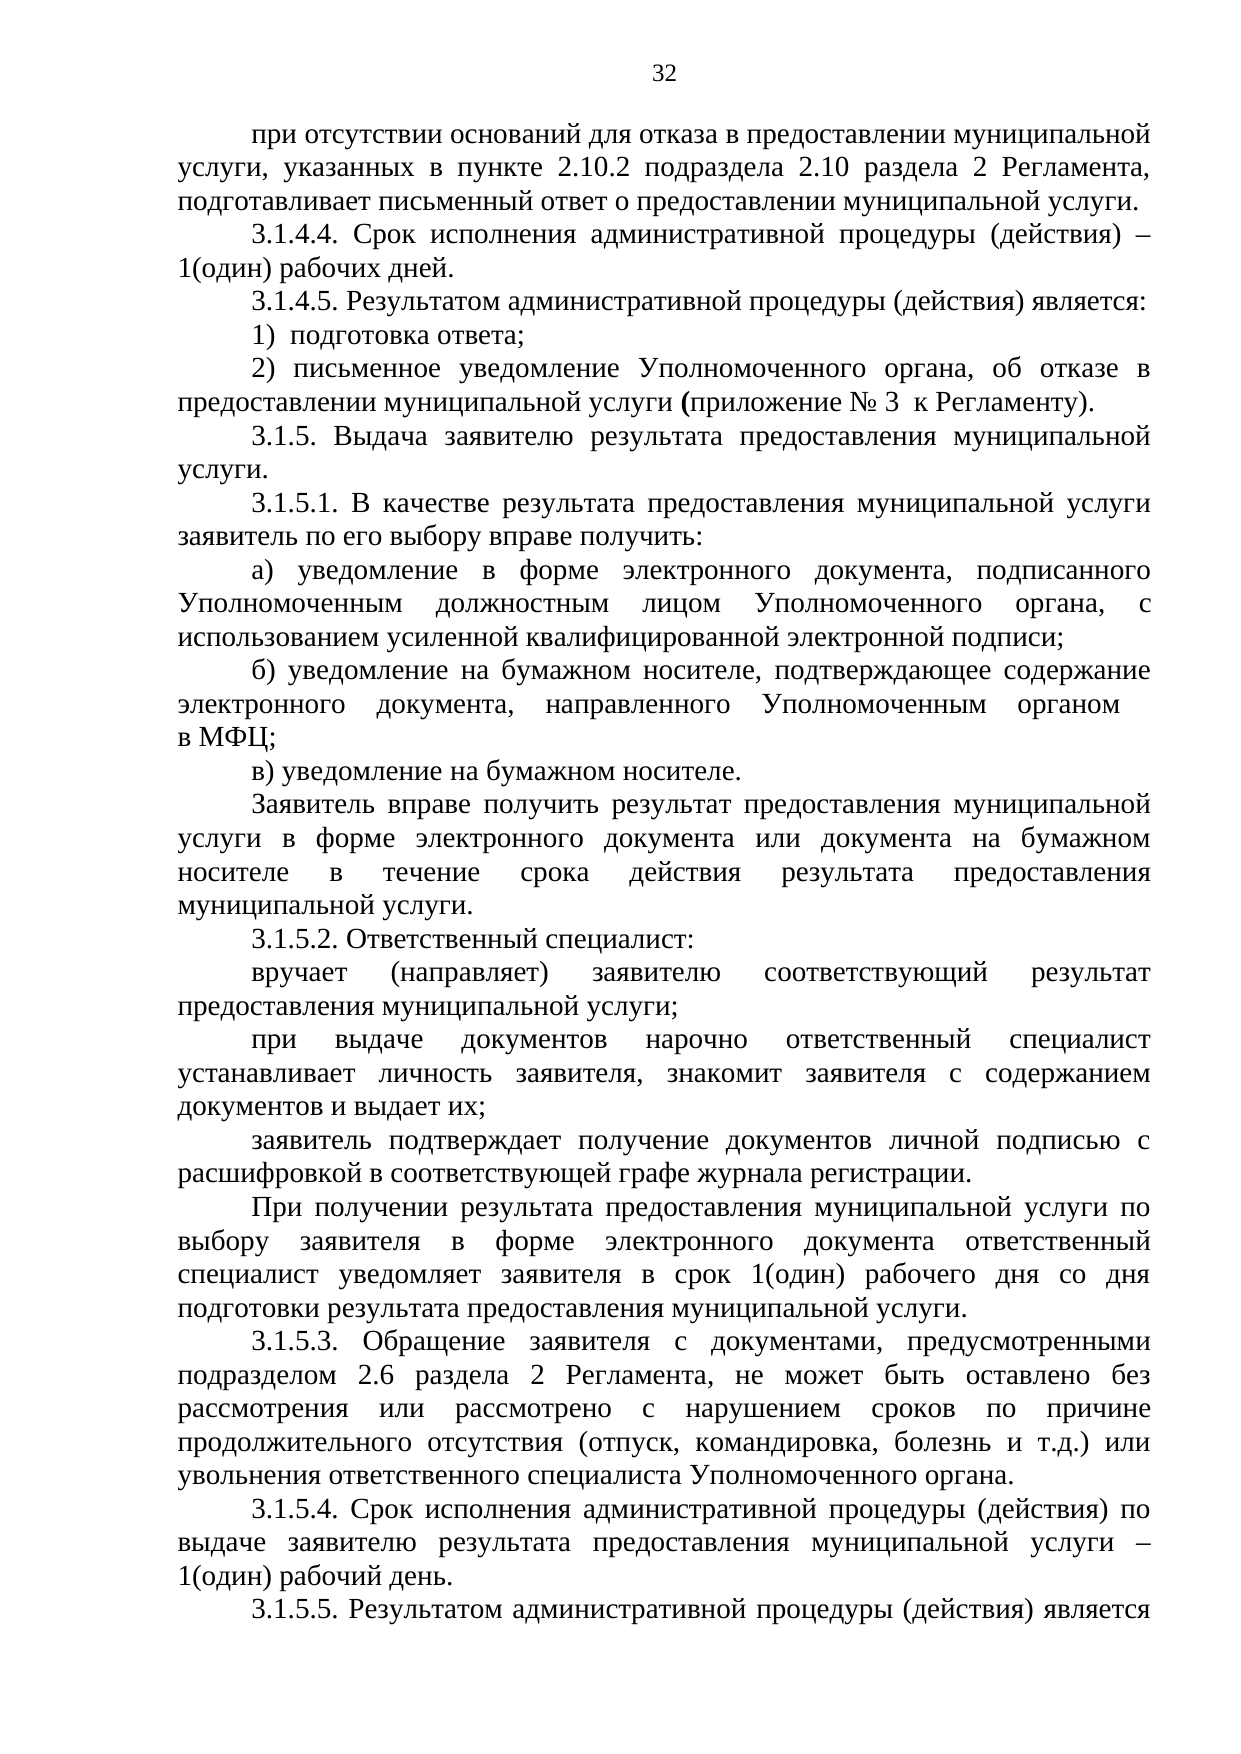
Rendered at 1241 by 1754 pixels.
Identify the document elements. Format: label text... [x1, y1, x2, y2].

text заявитель подтверждает получение документов личной подписью с расшифровкой в соответствующей графе журнала регистрации. [177, 1122, 1152, 1189]
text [177, 1592, 1152, 1625]
text 2) письменное уведомление Уполномоченного органа, об отказе в предоставлении муниципальной услуги (приложение № 3 к Регламенту). [177, 351, 1152, 418]
text Заявитель вправе получить результат предоставления муниципальной услуги в форме электронного документа или документа на бумажном носителе в течение срока действия результата предоставления муниципальной услуги. [177, 787, 1152, 921]
text б) уведомление на бумажном носителе, подтверждающее содержание электронного документа, направленного Уполномоченным органом в МФЦ; [177, 652, 1152, 753]
text 3.1.4.5. Результатом административной процедуры (действия) является: [177, 283, 1152, 317]
text 3.1.4.4. Срок исполнения административной процедуры (действия) – 1(один) рабочих дней. [177, 216, 1152, 283]
text при отсутствии оснований для отказа в предоставлении муниципальной услуги, указанных в пункте 2.10.2 подраздела 2.10 раздела 2 Регламента, подготавливает письменный ответ о предоставлении муниципальной услуги. [177, 116, 1152, 216]
text 3.1.5.2. Ответственный специалист: [177, 921, 1152, 954]
text 3.1.5.4. Срок исполнения административной процедуры (действия) по выдаче заявителю результата предоставления муниципальной услуги – 1(один) рабочий день. [177, 1491, 1152, 1592]
text при выдаче документов нарочно ответственный специалист устанавливает личность заявителя, знакомит заявителя с содержанием документов и выдает их; [177, 1021, 1152, 1122]
text 3.1.5.3. Обращение заявителя с документами, предусмотренными подразделом 2.6 раздела 2 Регламента, не может быть оставлено без рассмотрения или рассмотрено с нарушением сроков по причине продолжительного отсутствия (отпуск, командировка, болезнь и т.д.) или увольнения ответственного специалиста Уполномоченного органа. [177, 1323, 1152, 1491]
text 1) подготовка ответа; [177, 317, 1152, 351]
text 3.1.5.1. В качестве результата предоставления муниципальной услуги заявитель по его выбору вправе получить: [177, 485, 1152, 552]
text 3.1.5. Выдача заявителю результата предоставления муниципальной услуги. [177, 418, 1152, 485]
text а) уведомление в форме электронного документа, подписанного Уполномоченным должностным лицом Уполномоченного органа, с использованием усиленной квалифицированной электронной подписи; [177, 552, 1152, 652]
text в) уведомление на бумажном носителе. [177, 753, 1152, 787]
text При получении результата предоставления муниципальной услуги по выбору заявителя в форме электронного документа ответственный специалист уведомляет заявителя в срок 1(один) рабочего дня со дня подготовки результата предоставления муниципальной услуги. [177, 1189, 1152, 1323]
text вручает (направляет) заявителю соответствующий результат предоставления муниципальной услуги; [177, 954, 1152, 1021]
